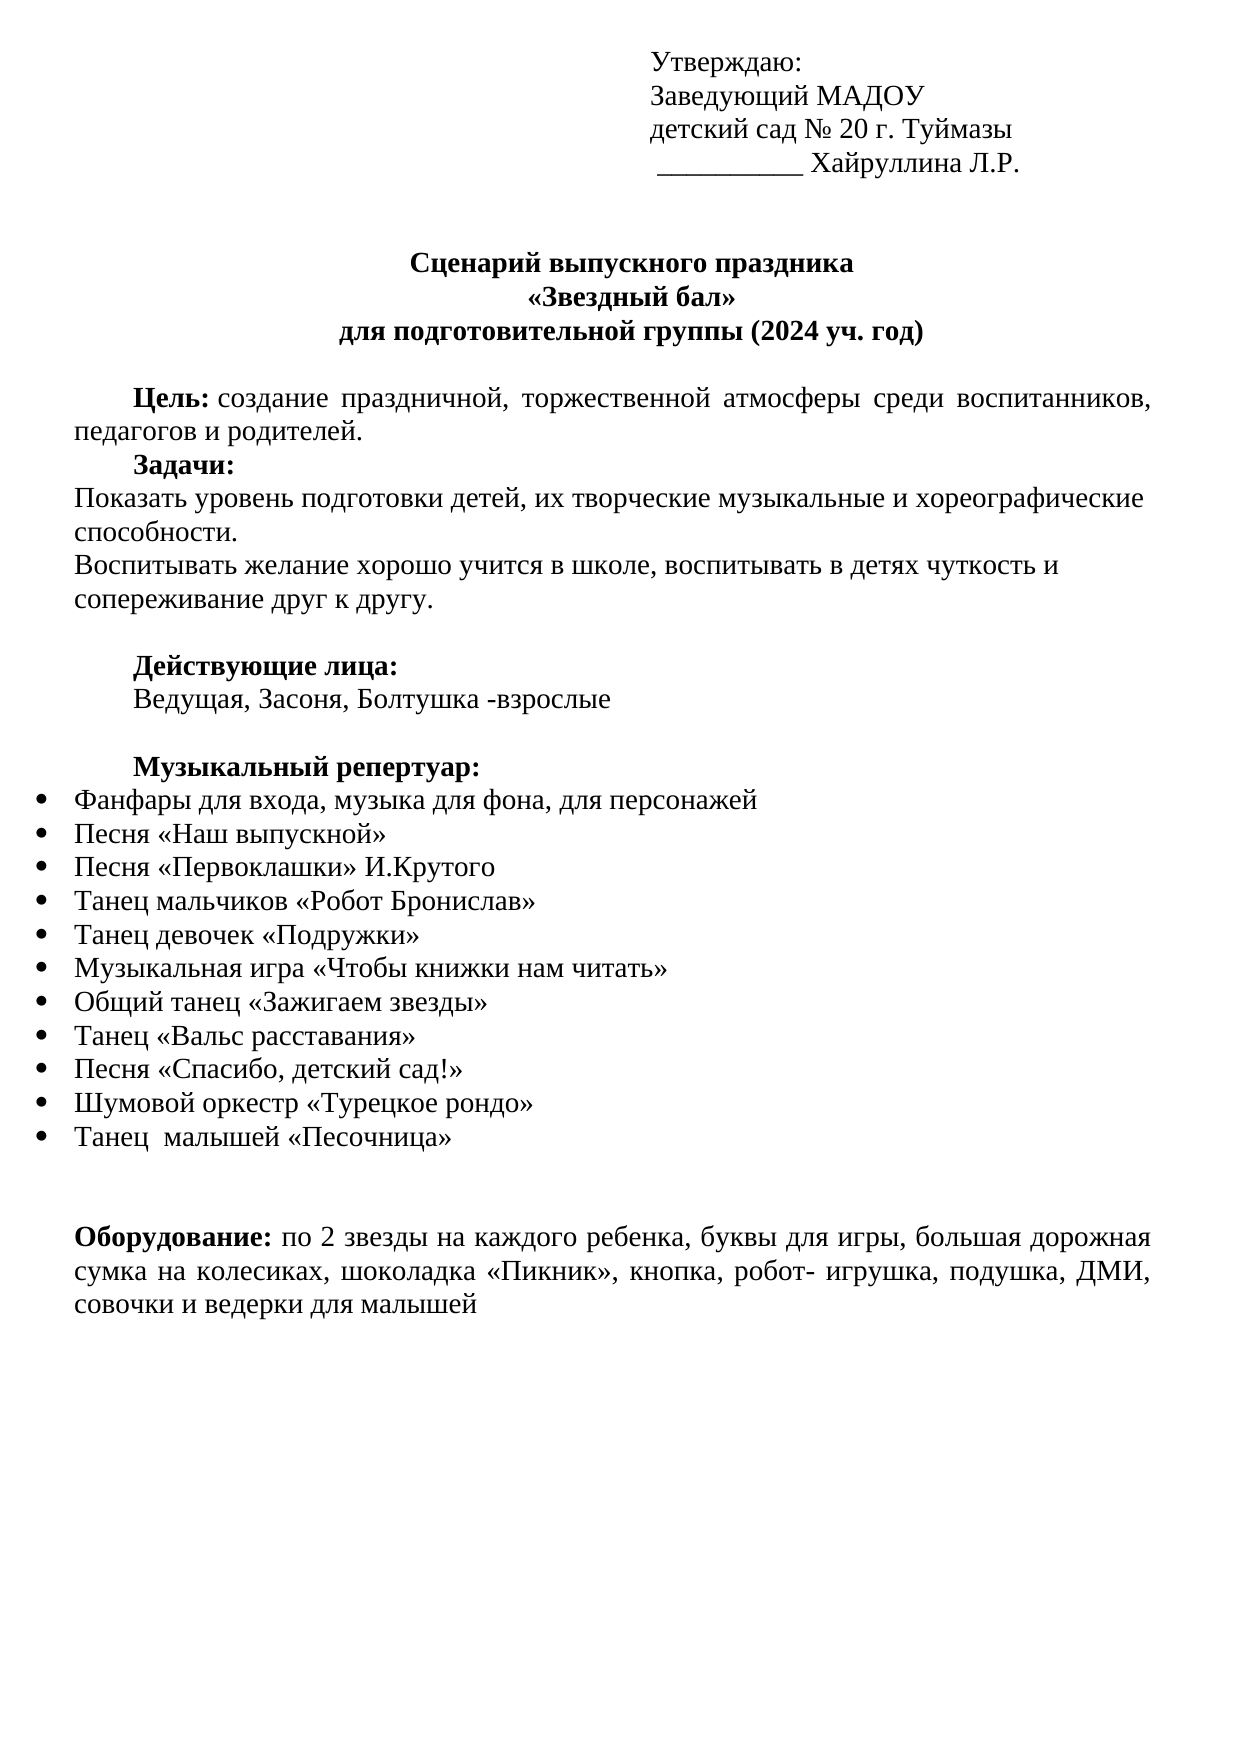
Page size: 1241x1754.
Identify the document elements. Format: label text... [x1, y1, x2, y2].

list Песня «Спасибо, детский сад!» [36, 1051, 1152, 1085]
text Сценарий выпускного праздника [74, 246, 1152, 279]
text «Звездный бал» [74, 279, 1152, 313]
text Действующие лица: [74, 648, 1152, 682]
list Танец девочек «Подружки» [36, 917, 1152, 951]
text Оборудование: по 2 звезды на каждого ребенка, буквы для игры, большая дорожная сумка на колесиках, шоколадка «Пикник», кнопка, робот- игрушка, подушка, ДМИ, совочки и ведерки для малышей [74, 1219, 1152, 1320]
text Заведующий МАДОУ [74, 78, 1152, 111]
list Танец малышей «Песочница» [36, 1119, 1152, 1152]
list Музыкальная игра «Чтобы книжки нам читать» [36, 951, 1152, 984]
text Задачи: Показать уровень подготовки детей, их творческие музыкальные и хореографические способности. Воспитывать желание хорошо учится в школе, воспитывать в детях чуткость и сопереживание друг к другу. [74, 447, 1152, 614]
text детский сад № 20 г. Туймазы [74, 111, 1152, 145]
list Танец мальчиков «Робот Бронислав» [36, 883, 1152, 917]
text __________ Хайруллина Л.Р. [74, 145, 1152, 178]
list Общий танец «Зажигаем звезды» [36, 984, 1152, 1018]
text Цель: создание праздничной, торжественной атмосферы среди воспитанников, педагогов и родителей. [74, 380, 1152, 447]
text Музыкальный репертуар: [74, 749, 1152, 782]
text Ведущая, Засоня, Болтушка -взрослые [74, 682, 1152, 715]
list Танец «Вальс расставания» [36, 1018, 1152, 1051]
list Шумовой оркестр «Турецкое рондо» [36, 1085, 1152, 1119]
text для подготовительной группы (2024 уч. год) [74, 313, 1152, 346]
list Песня «Наш выпускной» [36, 816, 1152, 849]
list Фанфары для входа, музыка для фона, для персонажей [36, 782, 1152, 816]
list Песня «Первоклашки» И.Крутого [36, 849, 1152, 883]
text Утверждаю: [74, 44, 1152, 78]
